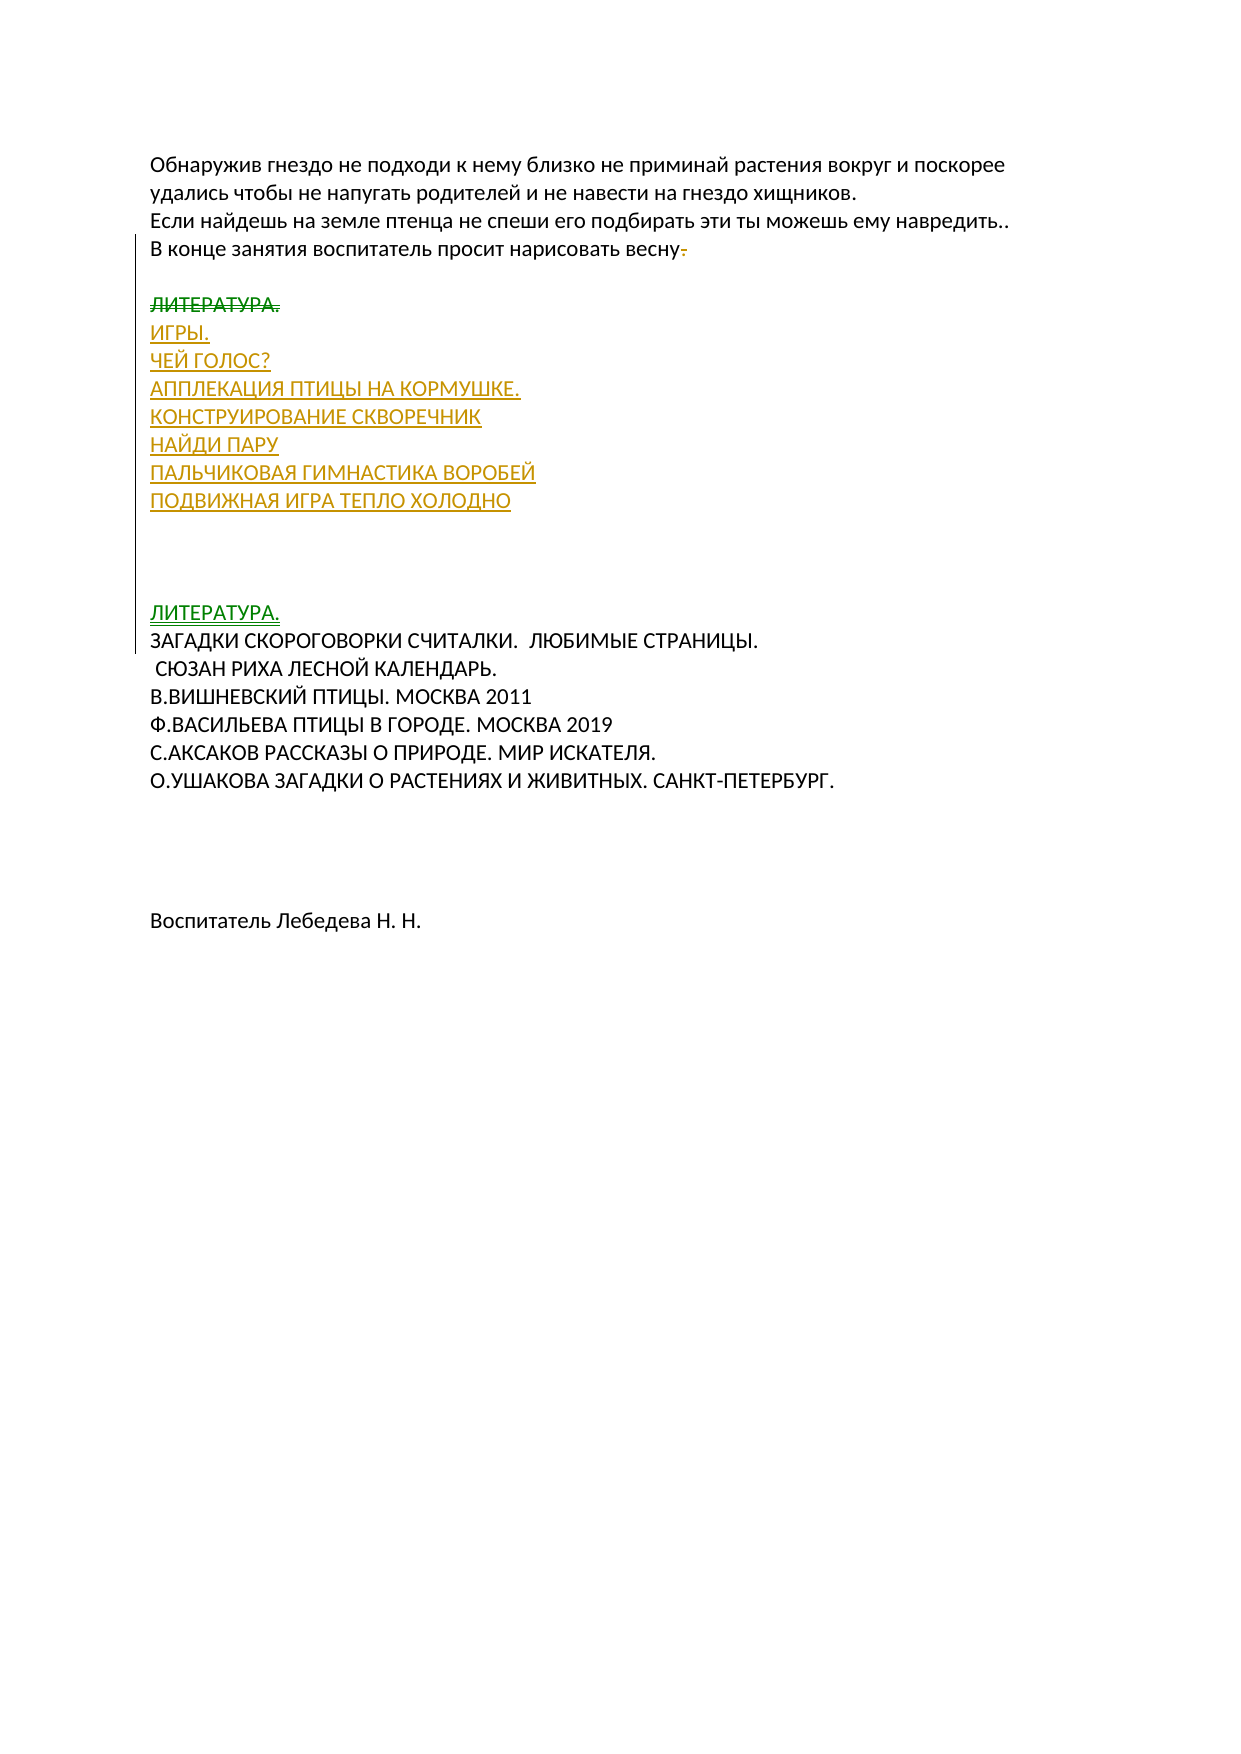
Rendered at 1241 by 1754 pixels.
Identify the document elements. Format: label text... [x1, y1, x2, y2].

text О.УШАКОВА ЗАГАДКИ О РАСТЕНИЯХ И ЖИВИТНЫХ. САНКТ-ПЕТЕРБУРГ. [150, 766, 1090, 794]
text С.АКСАКОВ РАССКАЗЫ О ПРИРОДЕ. МИР ИСКАТЕЛЯ. [150, 738, 1090, 766]
text В конце занятия воспитатель просит нарисовать весну [150, 234, 1090, 262]
text Если найдешь на земле птенца не спеши его подбирать эти ты можешь ему навредить.. [150, 206, 1090, 234]
text СЮЗАН РИХА ЛЕСНОЙ КАЛЕНДАРЬ. [150, 654, 1090, 682]
text ЗАГАДКИ СКОРОГОВОРКИ СЧИТАЛКИ. ЛЮБИМЫЕ СТРАНИЦЫ. [150, 626, 1090, 654]
text В.ВИШНЕВСКИЙ ПТИЦЫ. МОСКВА 2011 [150, 682, 1090, 710]
text Обнаружив гнездо не подходи к нему близко не приминай растения вокруг и поскорее удались чтобы не напугать родителей и не навести на гнездо хищников. [150, 150, 1090, 206]
text Ф.ВАСИЛЬЕВА ПТИЦЫ В ГОРОДЕ. МОСКВА 2019 [150, 710, 1090, 738]
text Воспитатель Лебедева Н. Н. [150, 907, 1090, 934]
